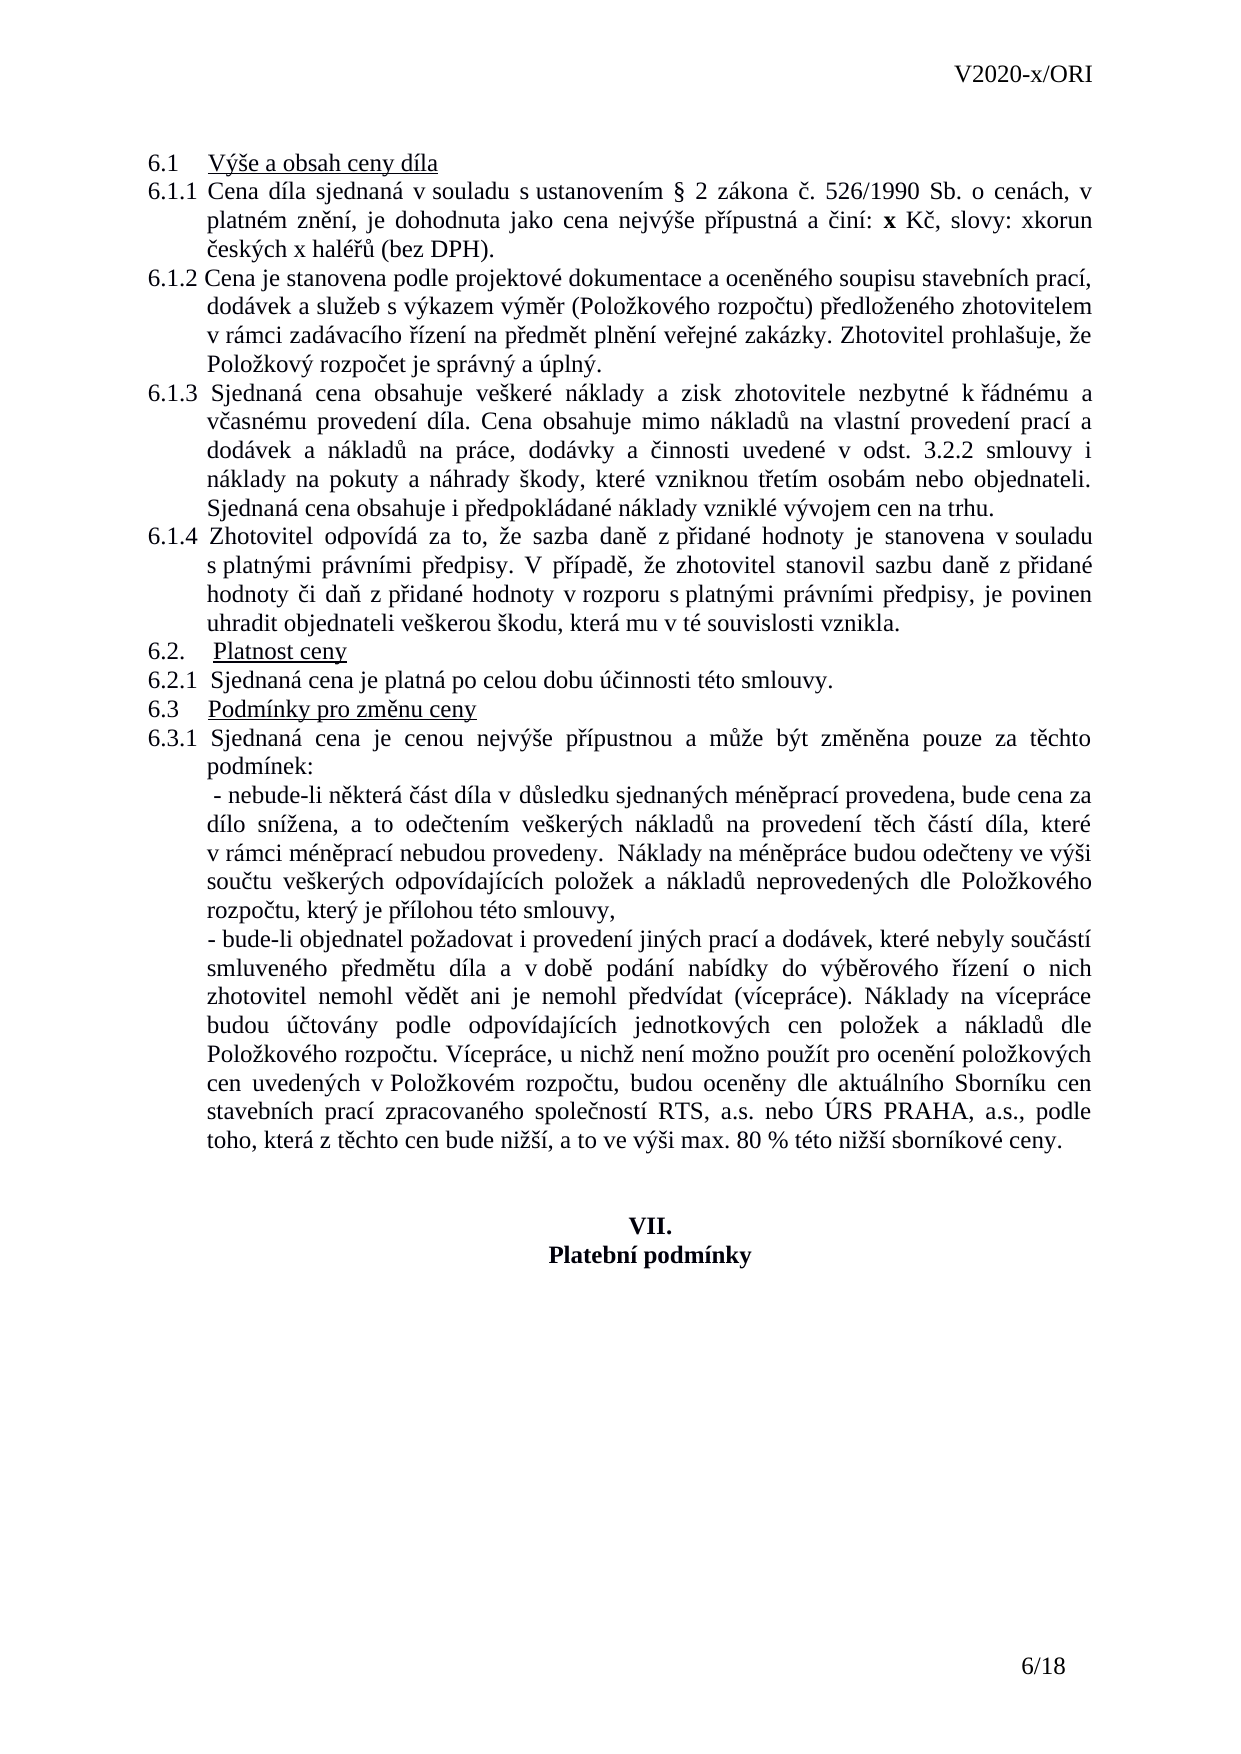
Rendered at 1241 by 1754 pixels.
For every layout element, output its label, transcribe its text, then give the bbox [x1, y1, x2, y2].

subtitle 6.1.4 Zhotovitel odpovídá za to, že sazba daně z přidané hodnoty je stanovena v souladu s platnými právními předpisy. V případě, že zhotovitel stanovil sazbu daně z přidané hodnoty či daň z přidané hodnoty v rozporu s platnými právními předpisy, je povinen uhradit objednateli veškerou škodu, která mu v té souvislosti vznikla. [148, 521, 1093, 636]
subtitle Platební podmínky [208, 1240, 1093, 1269]
text - bude-li objednatel požadovat i provedení jiných prací a dodávek, které nebyly součástí smluveného předmětu díla a v době podání nabídky do výběrového řízení o nich zhotovitel nemohl vědět ani je nemohl předvídat (vícepráce). Náklady na vícepráce budou účtovány podle odpovídajících jednotkových cen položek a nákladů dle Položkového rozpočtu. Vícepráce, u nichž není možno použít pro ocenění položkových cen uvedených v Položkovém rozpočtu, budou oceněny dle aktuálního Sborníku cen stavebních prací zpracovaného společností RTS, a.s. nebo ÚRS PRAHA, a.s., podle toho, která z těchto cen bude nižší, a to ve výši max. 80 % této nižší sborníkové ceny. [148, 924, 1093, 1154]
subtitle 6.3.1 Sjednaná cena je cenou nejvýše přípustnou a může být změněna pouze za těchto podmínek: [148, 723, 1093, 780]
subtitle 6.3 Podmínky pro změnu ceny [148, 694, 1093, 723]
subtitle 6.2. Platnost ceny [148, 636, 1093, 665]
text - nebude-li některá část díla v důsledku sjednaných méněprací provedena, bude cena za dílo snížena, a to odečtením veškerých nákladů na provedení těch částí díla, které v rámci méněprací nebudou provedeny. Náklady na méněpráce budou odečteny ve výši součtu veškerých odpovídajících položek a nákladů neprovedených dle Položkového rozpočtu, který je přílohou této smlouvy, [148, 780, 1093, 924]
subtitle 6.1.3 Sjednaná cena obsahuje veškeré náklady a zisk zhotovitele nezbytné k řádnému a včasnému provedení díla. Cena obsahuje mimo nákladů na vlastní provedení prací a dodávek a nákladů na práce, dodávky a činnosti uvedené v odst. 3.2.2 smlouvy i náklady na pokuty a náhrady škody, které vzniknou třetím osobám nebo objednateli. Sjednaná cena obsahuje i předpokládané náklady vzniklé vývojem cen na trhu. [148, 378, 1093, 521]
subtitle 6.1 Výše a obsah ceny díla [148, 148, 1093, 176]
subtitle 6.1.2 Cena je stanovena podle projektové dokumentace a oceněného soupisu stavebních prací, dodávek a služeb s výkazem výměr (Položkového rozpočtu) předloženého zhotovitelem v rámci zadávacího řízení na předmět plnění veřejné zakázky. Zhotovitel prohlašuje, že Položkový rozpočet je správný a úplný. [148, 263, 1093, 378]
subtitle 6.2.1 Sjednaná cena je platná po celou dobu účinnosti této smlouvy. [148, 665, 1093, 694]
subtitle 6.1.1 Cena díla sjednaná v souladu s ustanovením § 2 zákona č. 526/1990 Sb. o cenách, v platném znění, je dohodnuta jako cena nejvýše přípustná a činí: x Kč, slovy: xkorun českých x haléřů (bez DPH). [148, 176, 1093, 263]
subtitle VII. [208, 1211, 1093, 1240]
